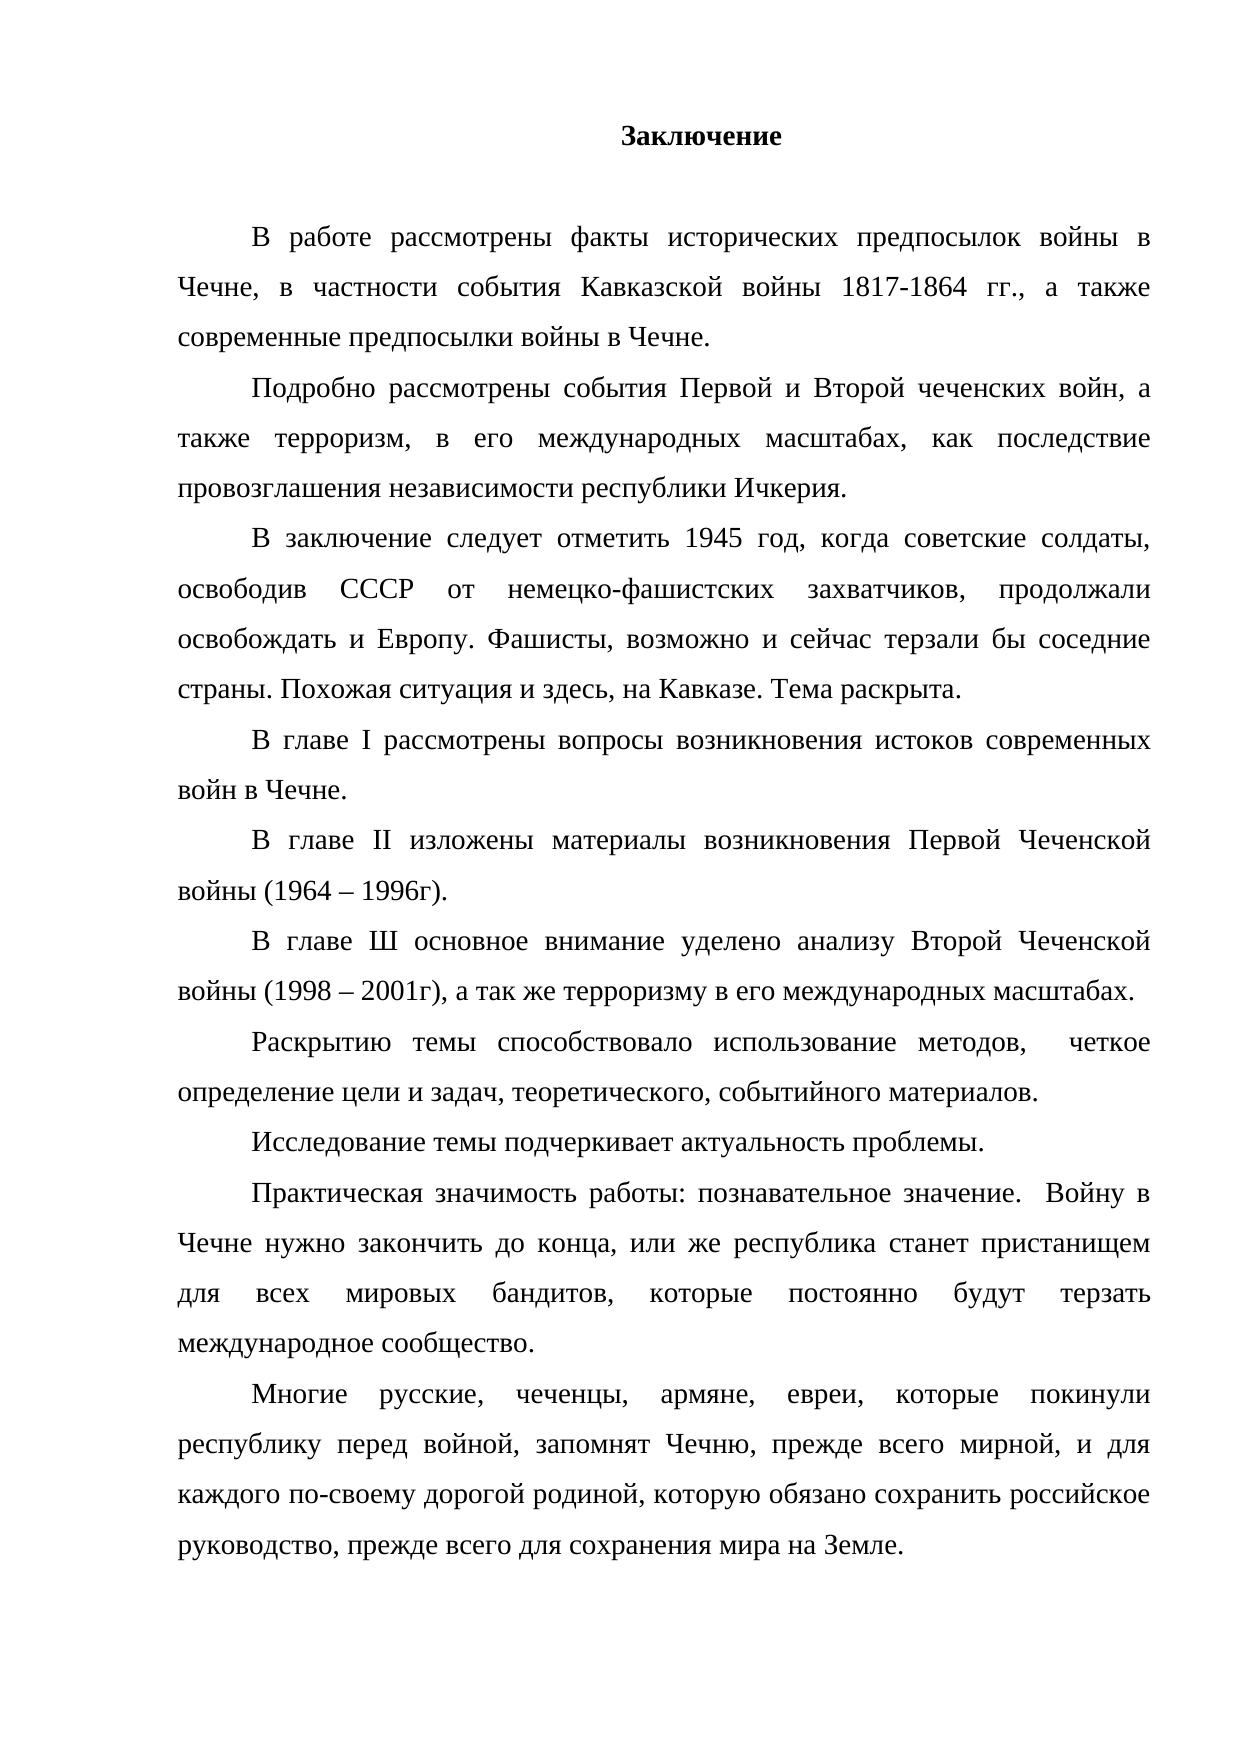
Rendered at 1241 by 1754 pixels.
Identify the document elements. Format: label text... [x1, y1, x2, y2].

text Заключение [177, 118, 1152, 152]
text В работе рассмотрены факты исторических предпосылок войны в Чечне, в частности события Кавказской войны 1817-1864 гг., а также современные предпосылки войны в Чечне. [177, 219, 1152, 353]
text В заключение следует отметить 1945 год, когда советские солдаты, освободив СССР от немецко-фашистских захватчиков, продолжали освобождать и Европу. Фашисты, возможно и сейчас терзали бы соседние страны. Похожая ситуация и здесь, на Кавказе. Тема раскрыта. [177, 521, 1152, 705]
text Практическая значимость работы: познавательное значение. Войну в Чечне нужно закончить до конца, или же республика станет пристанищем для всех мировых бандитов, которые постоянно будут терзать международное сообщество. [177, 1175, 1152, 1359]
text Раскрытию темы способствовало использование методов, четкое определение цели и задач, теоретического, событийного материалов. [177, 1024, 1152, 1108]
text Подробно рассмотрены события Первой и Второй чеченских войн, а также терроризм, в его международных масштабах, как последствие провозглашения независимости республики Ичкерия. [177, 370, 1152, 504]
text В главе Ш основное внимание уделено анализу Второй Чеченской войны (1998 – 2001г), а так же терроризму в его международных масштабах. [177, 923, 1152, 1007]
text В главе II изложены материалы возникновения Первой Чеченской войны (1964 – 1996г). [177, 822, 1152, 906]
text Многие русские, чеченцы, армяне, евреи, которые покинули республику перед войной, запомнят Чечню, прежде всего мирной, и для каждого по-своему дорогой родиной, которую обязано сохранить российское руководство, прежде всего для сохранения мира на Земле. [177, 1376, 1152, 1560]
text В главе I рассмотрены вопросы возникновения истоков современных войн в Чечне. [177, 722, 1152, 806]
text Исследование темы подчеркивает актуальность проблемы. [177, 1124, 1152, 1158]
